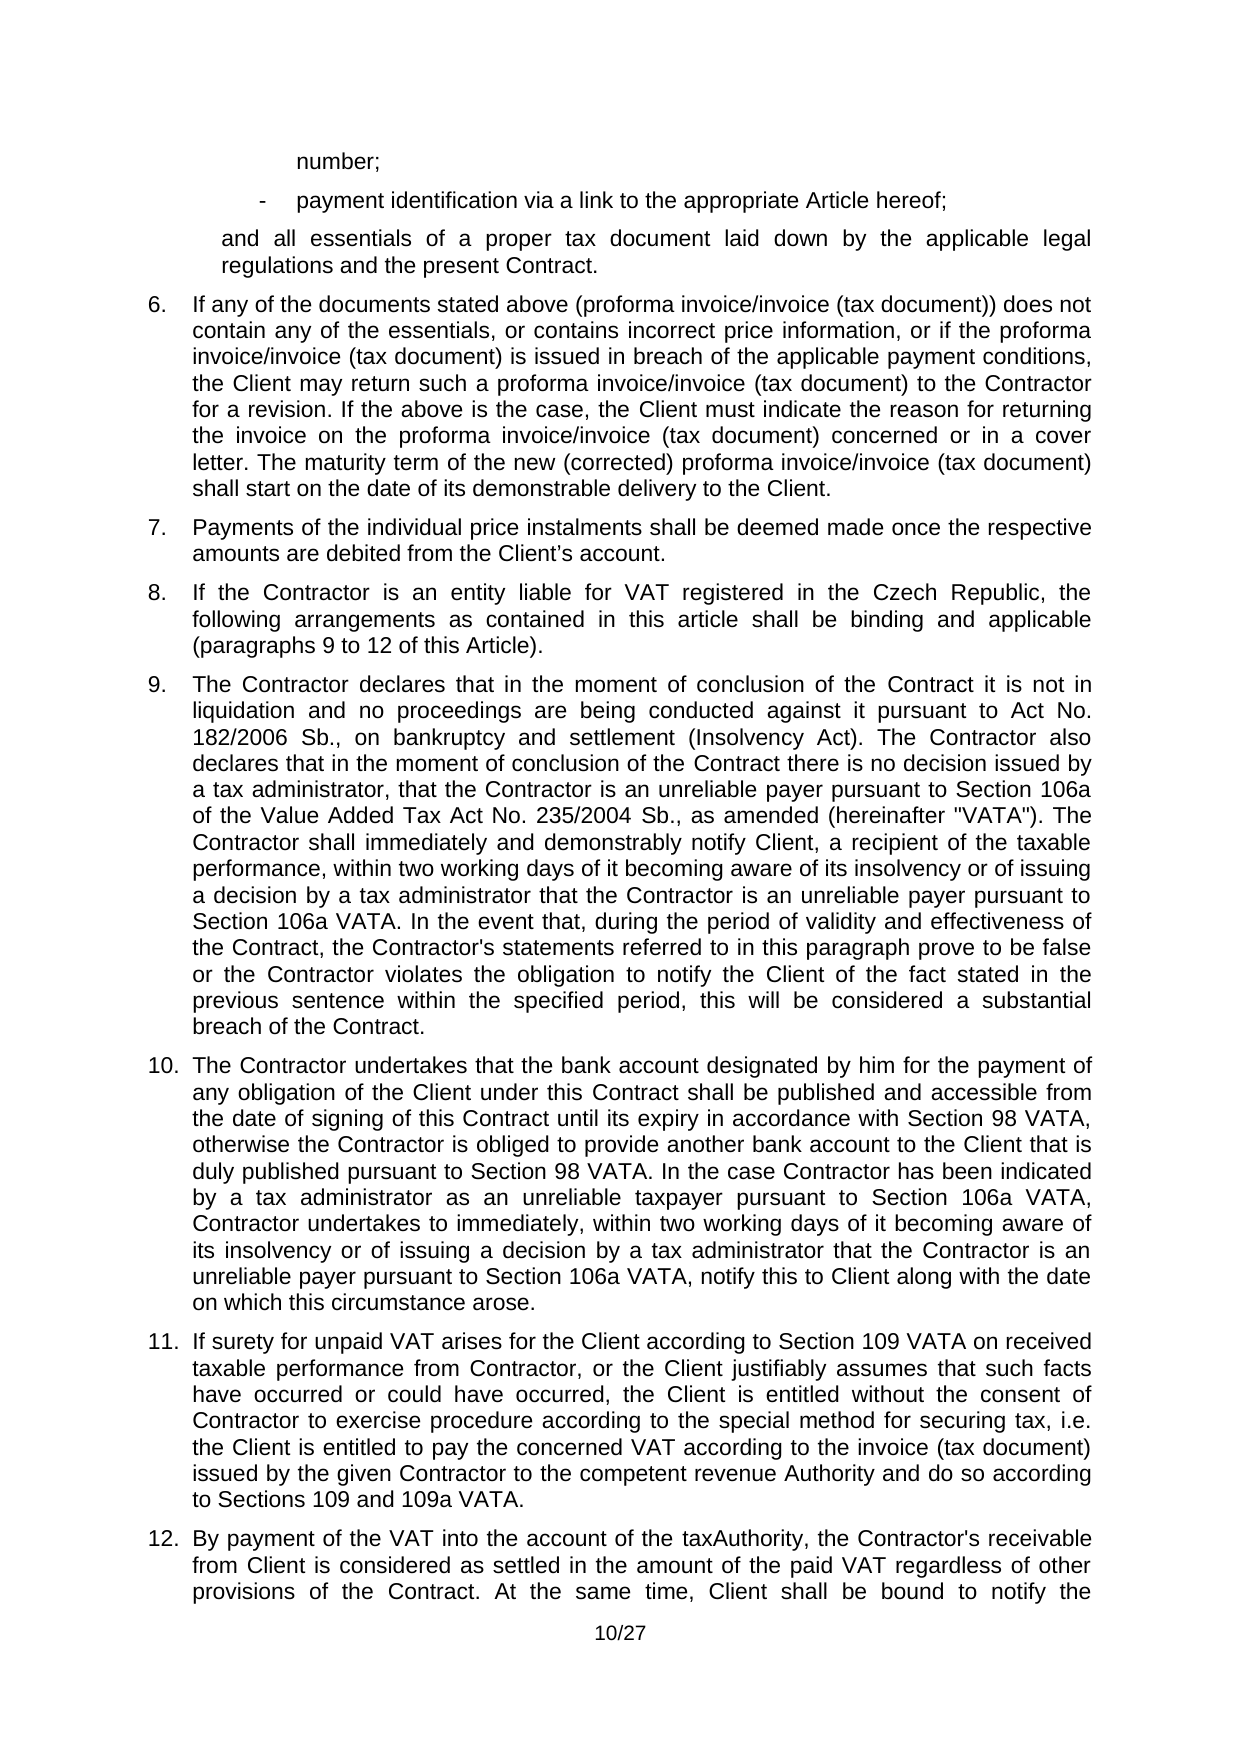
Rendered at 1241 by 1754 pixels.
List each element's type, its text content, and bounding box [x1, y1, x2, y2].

list If the Contractor is an entity liable for VAT registered in the Czech Republic, the following arrangements as contained in this article shall be binding and applicable (paragraphs 9 to 12 of this Article). [148, 579, 1092, 658]
list payment identification via a link to the appropriate Article hereof; [259, 187, 1092, 213]
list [259, 148, 1092, 174]
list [148, 1525, 1092, 1604]
list Payments of the individual price instalments shall be deemed made once the respective amounts are debited from the Client’s account. [148, 514, 1092, 567]
list The Contractor undertakes that the bank account designated by him for the payment of any obligation of the Client under this Contract shall be published and accessible from the date of signing of this Contract until its expiry in accordance with Section 98 VATA, otherwise the Contractor is obliged to provide another bank account to the Client that is duly published pursuant to Section 98 VATA. In the case Contractor has been indicated by a tax administrator as an unreliable taxpayer pursuant to Section 106a VATA, Contractor undertakes to immediately, within two working days of it becoming aware of its insolvency or of issuing a decision by a tax administrator that the Contractor is an unreliable payer pursuant to Section 106a VATA, notify this to Client along with the date on which this circumstance arose. [148, 1052, 1092, 1316]
list If surety for unpaid VAT arises for the Client according to Section 109 VATA on received taxable performance from Contractor, or the Client justifiably assumes that such facts have occurred or could have occurred, the Client is entitled without the consent of Contractor to exercise procedure according to the special method for securing tax, i.e. the Client is entitled to pay the concerned VAT according to the invoice (tax document) issued by the given Contractor to the competent revenue Authority and do so according to Sections 109 and 109a VATA. [148, 1328, 1092, 1513]
list The Contractor declares that in the moment of conclusion of the Contract it is not in liquidation and no proceedings are being conducted against it pursuant to Act No. 182/2006 Sb., on bankruptcy and settlement (Insolvency Act). The Contractor also declares that in the moment of conclusion of the Contract there is no decision issued by a tax administrator, that the Contractor is an unreliable payer pursuant to Section 106a of the Value Added Tax Act No. 235/2004 Sb., as amended (hereinafter "VATA"). The Contractor shall immediately and demonstrably notify Client, a recipient of the taxable performance, within two working days of it becoming aware of its insolvency or of issuing a decision by a tax administrator that the Contractor is an unreliable payer pursuant to Section 106a VATA. In the event that, during the period of validity and effectiveness of the Contract, the Contractor's statements referred to in this paragraph prove to be false or the Contractor violates the obligation to notify the Client of the fact stated in the previous sentence within the specified period, this will be considered a substantial breach of the Contract. [148, 671, 1092, 1040]
list and all essentials of a proper tax document laid down by the applicable legal regulations and the present Contract. [221, 225, 1092, 278]
list If any of the documents stated above (proforma invoice/invoice (tax document)) does not contain any of the essentials, or contains incorrect price information, or if the proforma invoice/invoice (tax document) is issued in breach of the applicable payment conditions, the Client may return such a proforma invoice/invoice (tax document) to the Contractor for a revision. If the above is the case, the Client must indicate the reason for returning the invoice on the proforma invoice/invoice (tax document) concerned or in a cover letter. The maturity term of the new (corrected) proforma invoice/invoice (tax document) shall start on the date of its demonstrable delivery to the Client. [148, 291, 1092, 501]
